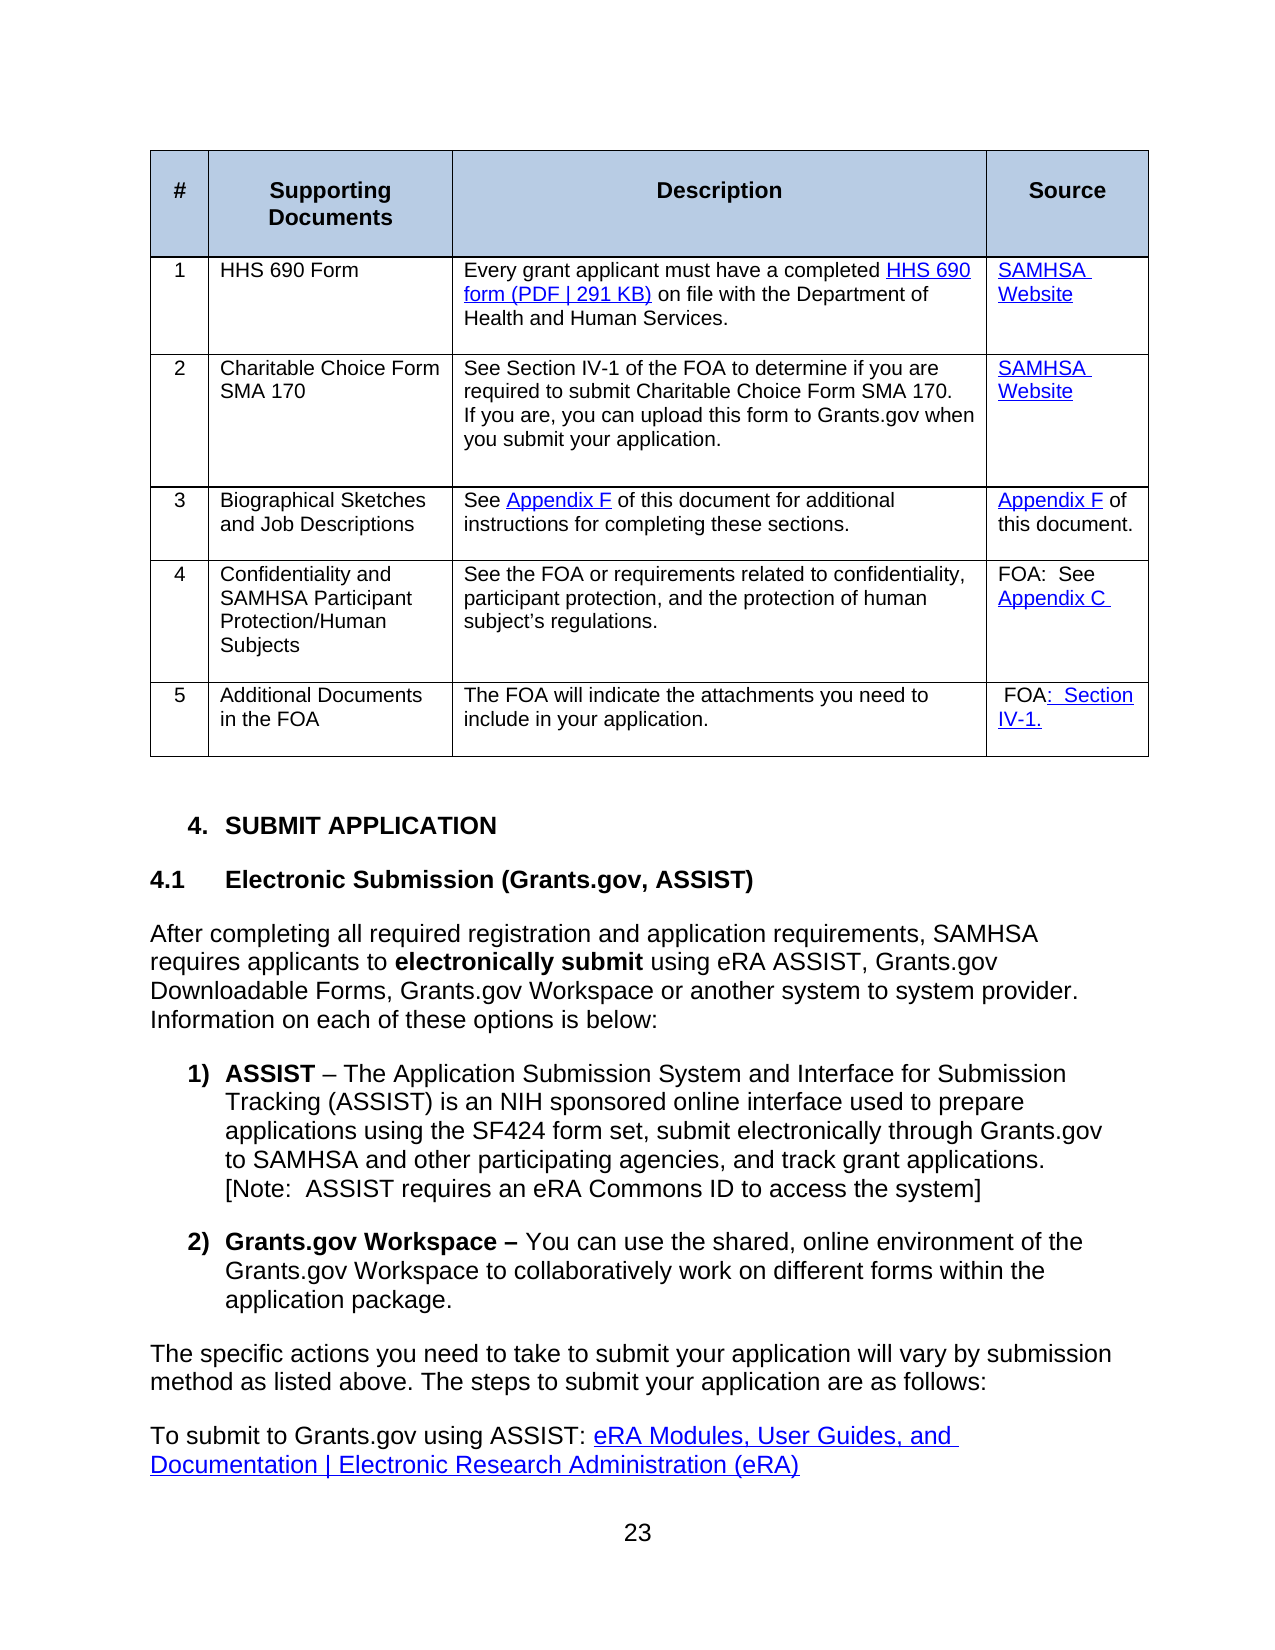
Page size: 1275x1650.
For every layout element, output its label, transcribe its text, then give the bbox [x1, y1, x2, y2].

table_cell 5 [151, 683, 208, 756]
list ASSIST – The Application Submission System and Interface for Submission Tracking (ASSIST) is an NIH sponsored online interface used to prepare applications using the SF424 form set, submit electronically through Grants.gov to SAMHSA and other participating agencies, and track grant applications. [Note: ASSIST requires an eRA Commons ID to access the system] [187, 1058, 1125, 1202]
table_cell See Section IV-1 of the FOA to determine if you are required to submit Charitable Choice Form SMA 170. If you are, you can upload this form to Grants.gov when you submit your application. [453, 355, 986, 486]
table_cell 4 [151, 561, 208, 682]
table_header Supporting Documents [209, 151, 452, 256]
list Grants.gov Workspace – You can use the shared, online environment of the Grants.gov Workspace to collaboratively work on different forms within the application package. [187, 1227, 1125, 1313]
table_header Description [453, 151, 986, 256]
text To submit to Grants.gov using ASSIST: eRA Modules, User Guides, and Documentation | Electronic Research Administration (eRA) [150, 1421, 1125, 1478]
table_cell FOA: See Appendix C [987, 561, 1148, 682]
table_cell HHS 690 Form [209, 258, 452, 354]
table_cell See Appendix F of this document for additional instructions for completing these sections. [453, 488, 986, 560]
table_cell FOA: Section IV-1. [987, 683, 1148, 756]
table_cell Appendix F of this document. [987, 488, 1148, 560]
subtitle SUBMIT APPLICATION [187, 811, 1125, 840]
table_cell The FOA will indicate the attachments you need to include in your application. [453, 683, 986, 756]
table_header # [151, 151, 208, 256]
text The specific actions you need to take to submit your application will vary by submission method as listed above. The steps to submit your application are as follows: [150, 1338, 1125, 1396]
table_cell Confidentiality and SAMHSA Participant Protection/Human Subjects [209, 561, 452, 682]
table_cell 3 [151, 488, 208, 560]
table_header Source [987, 151, 1148, 256]
subtitle 4.1 Electronic Submission (Grants.gov, ASSIST) [150, 865, 1125, 893]
table_cell 1 [151, 258, 208, 354]
table_cell Biographical Sketches and Job Descriptions [209, 488, 452, 560]
text After completing all required registration and application requirements, SAMHSA requires applicants to electronically submit using eRA ASSIST, Grants.gov Downloadable Forms, Grants.gov Workspace or another system to system provider. Information on each of these options is below: [150, 918, 1125, 1033]
table_cell See the FOA or requirements related to confidentiality, participant protection, and the protection of human subject’s regulations. [453, 561, 986, 682]
table_cell SAMHSA Website [987, 258, 1148, 354]
table_cell Additional Documents in the FOA [209, 683, 452, 756]
table_cell 2 [151, 355, 208, 486]
table_cell Charitable Choice Form SMA 170 [209, 355, 452, 486]
table_cell Every grant applicant must have a completed HHS 690 form (PDF | 291 KB) on file with the Department of Health and Human Services. [453, 258, 986, 354]
table_cell SAMHSA Website [987, 355, 1148, 486]
